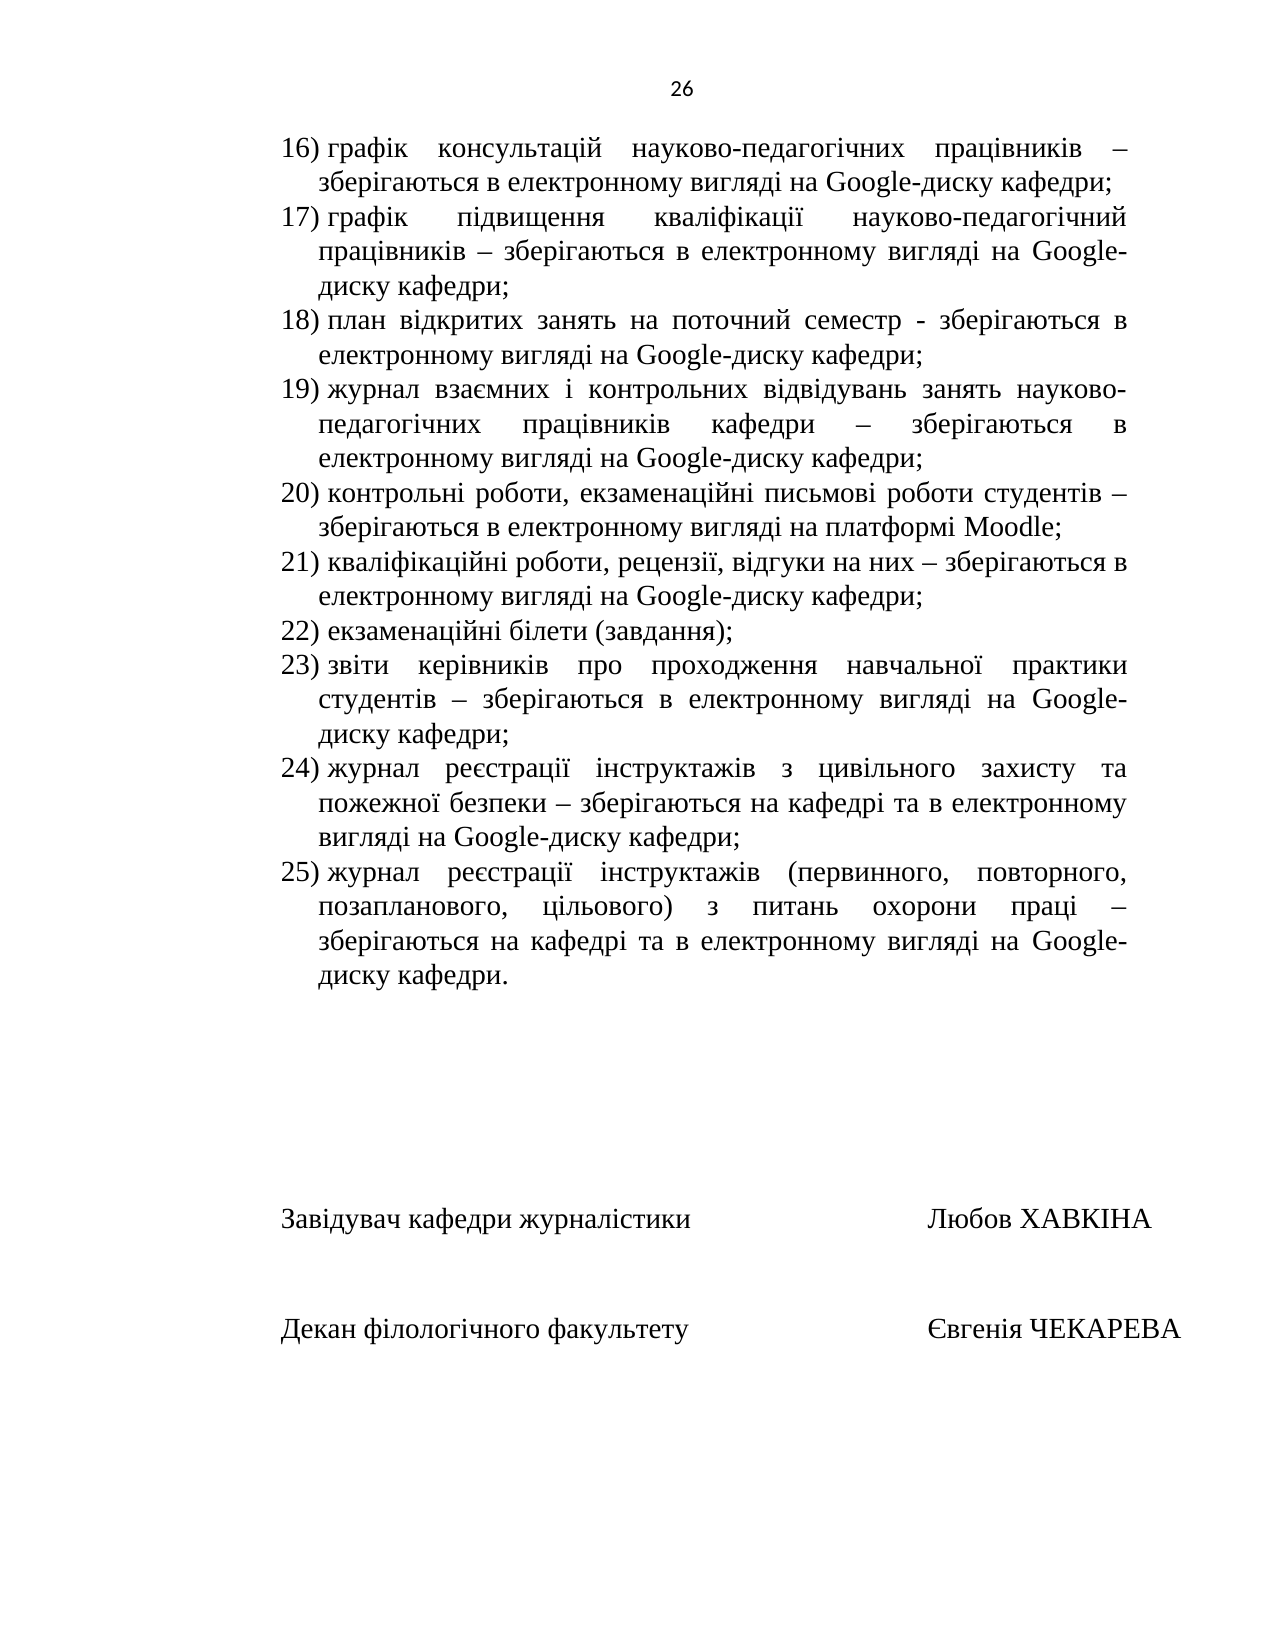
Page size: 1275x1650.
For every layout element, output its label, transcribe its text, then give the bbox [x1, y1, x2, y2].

list кваліфікаційні роботи, рецензії, відгуки на них – зберігаються в електронному вигляді на Google-диску кафедри; [281, 544, 1127, 612]
list екзаменаційні білети (завдання); [281, 613, 1127, 646]
list графік консультацій науково-педагогічних працівників – зберігаються в електронному вигляді на Google-диску кафедри; [281, 130, 1127, 198]
list журнал взаємних і контрольних відвідувань занять науково-педагогічних працівників кафедри – зберігаються в електронному вигляді на Google-диску кафедри; [281, 371, 1127, 474]
list журнал реєстрації інструктажів (первинного, повторного, позапланового, цільового) з питань охорони праці – зберігаються на кафедрі та в електронному вигляді на Google-диску кафедри. [281, 854, 1127, 991]
list звіти керівників про проходження навчальної практики студентів – зберігаються в електронному вигляді на Google-диску кафедри; [281, 647, 1127, 749]
list журнал реєстрації інструктажів з цивільного захисту та пожежної безпеки – зберігаються на кафедрі та в електронному вигляді на Google-диску кафедри; [281, 751, 1127, 853]
list контрольні роботи, екзаменаційні письмові роботи студентів – зберігаються в електронному вигляді на платформі Moodle; [281, 475, 1127, 543]
list план відкритих занять на поточний семестр - зберігаються в електронному вигляді на Google-диску кафедри; [281, 302, 1127, 370]
list графік підвищення кваліфікації науково-педагогічний працівників – зберігаються в електронному вигляді на Google-диску кафедри; [281, 199, 1127, 301]
text Декан філологічного факультету Євгенія ЧЕКАРЕВА [177, 1311, 1186, 1344]
text Завідувач кафедри журналістики Любов ХАВКІНА [177, 1201, 1186, 1235]
